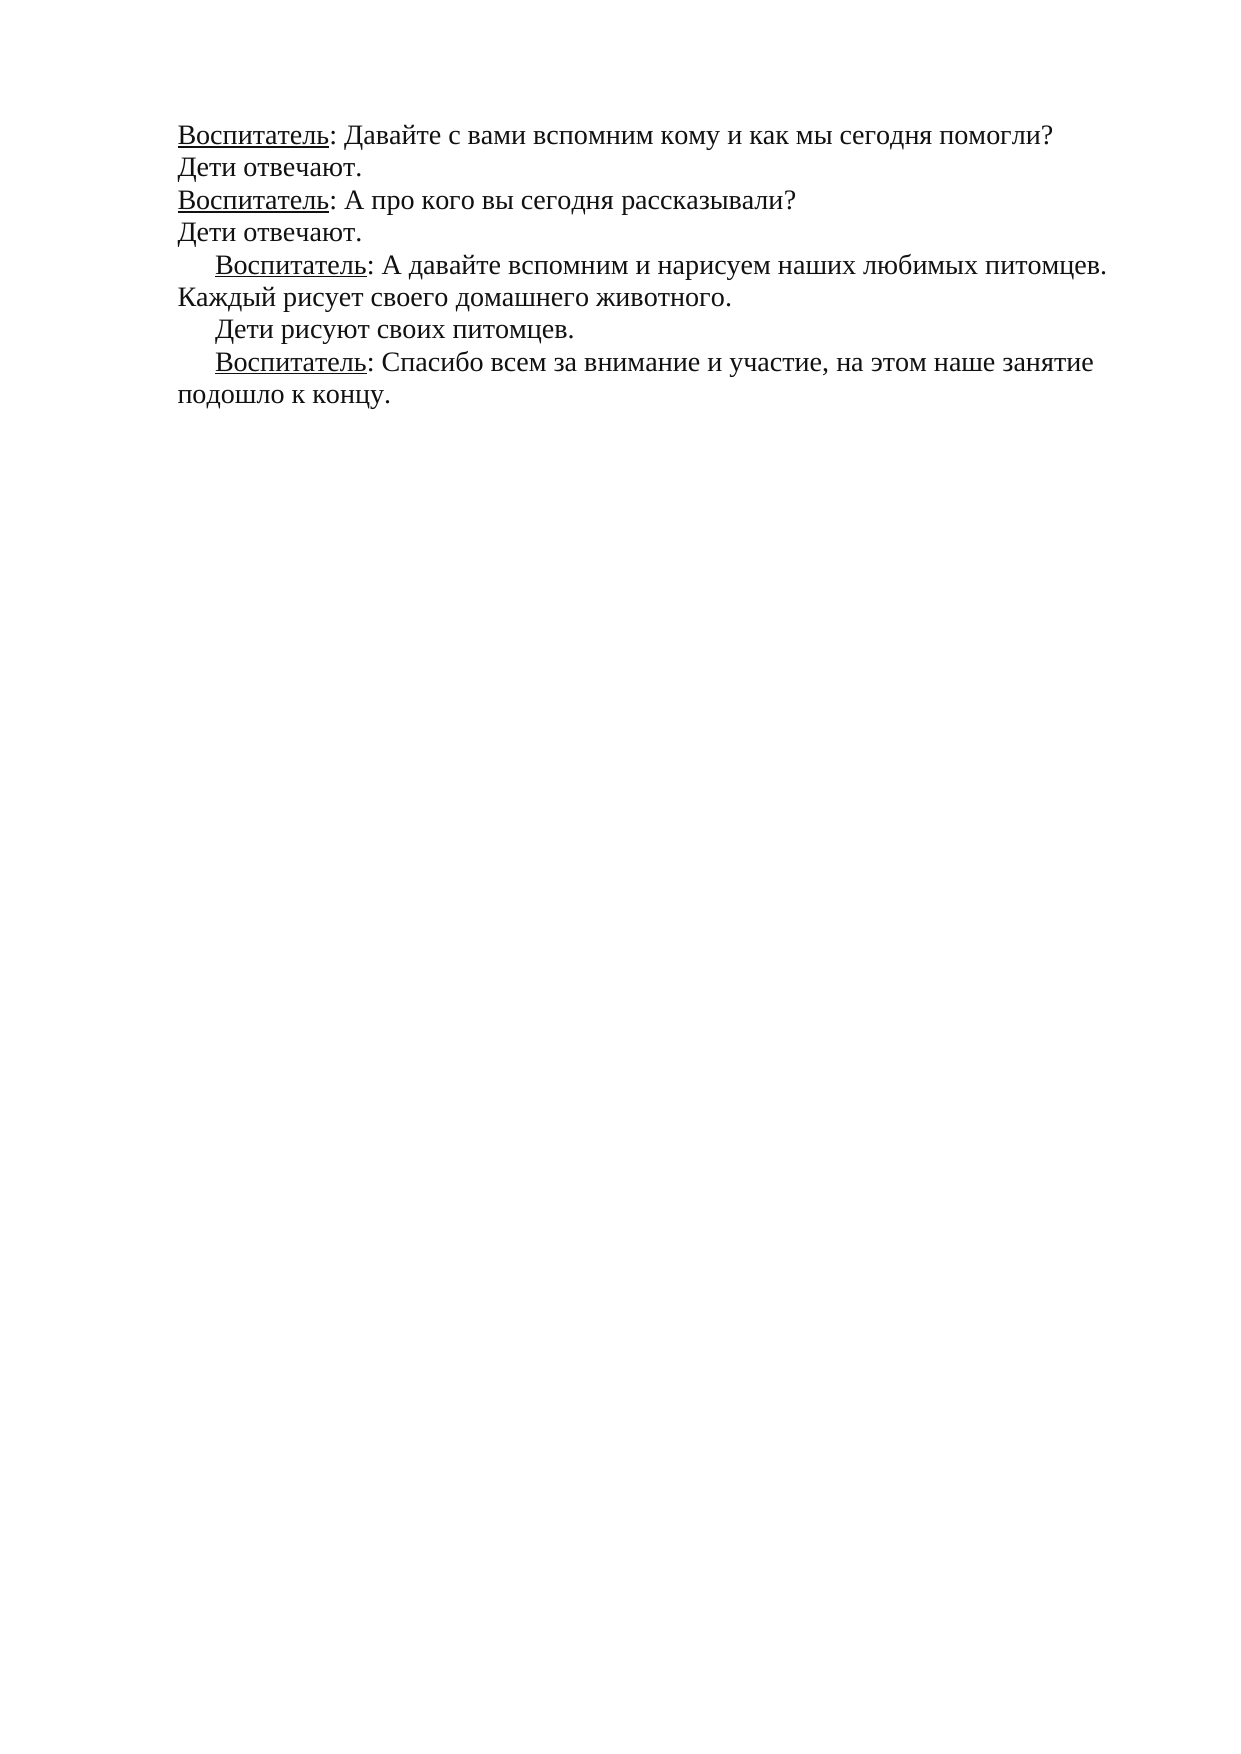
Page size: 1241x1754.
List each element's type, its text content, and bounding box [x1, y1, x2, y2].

text Дети рисуют своих питомцев. [177, 312, 1152, 345]
text Воспитатель: А давайте вспомним и нарисуем наших любимых питомцев. Каждый рисует своего домашнего животного. [177, 248, 1152, 312]
text Воспитатель: Давайте с вами вспомним кому и как мы сегодня помогли? [177, 118, 1152, 151]
text Дети отвечают. [177, 215, 1152, 248]
text Воспитатель: А про кого вы сегодня рассказывали? [177, 183, 1152, 215]
text Дети отвечают. [177, 151, 1152, 183]
text Воспитатель: Спасибо всем за внимание и участие, на этом наше занятие подошло к концу. [177, 345, 1152, 410]
